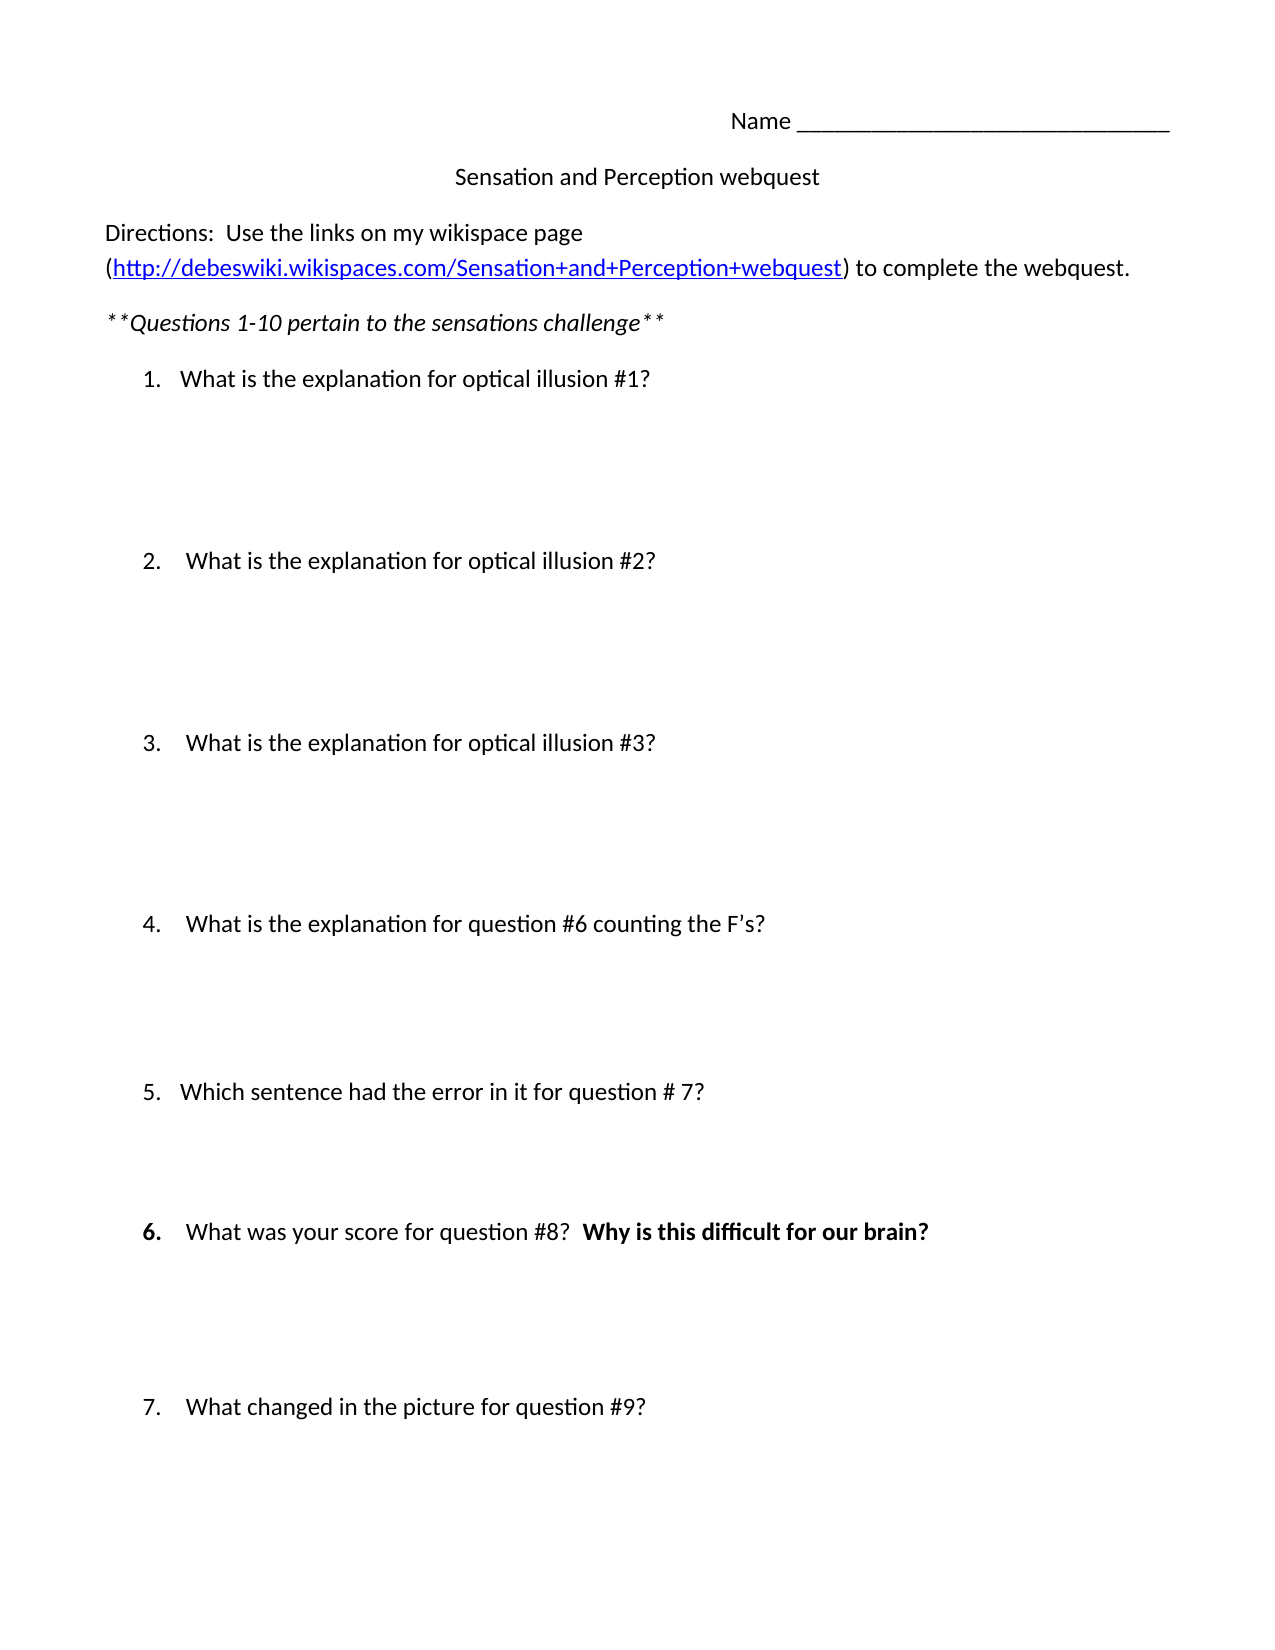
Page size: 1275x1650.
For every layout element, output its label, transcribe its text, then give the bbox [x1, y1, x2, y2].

list What was your score for question #8? Why is this difficult for our brain? [142, 1216, 1170, 1246]
text Sensation and Perception webquest [105, 161, 1170, 191]
list What changed in the picture for question #9? [142, 1391, 1170, 1421]
list Which sentence had the error in it for question # 7? [142, 1076, 1170, 1106]
list What is the explanation for optical illusion #1? [142, 363, 1170, 394]
text Name ______________________________ [105, 105, 1170, 136]
list What is the explanation for optical illusion #3? [142, 727, 1170, 757]
list What is the explanation for question #6 counting the F’s? [142, 908, 1170, 939]
list What is the explanation for optical illusion #2? [142, 545, 1170, 576]
text **Questions 1-10 pertain to the sensations challenge** [105, 307, 1170, 338]
text Directions: Use the links on my wikispace page (http://debeswiki.wikispaces.com/Sensation+and+Perception+webquest) to complete the webquest. [105, 217, 1170, 282]
